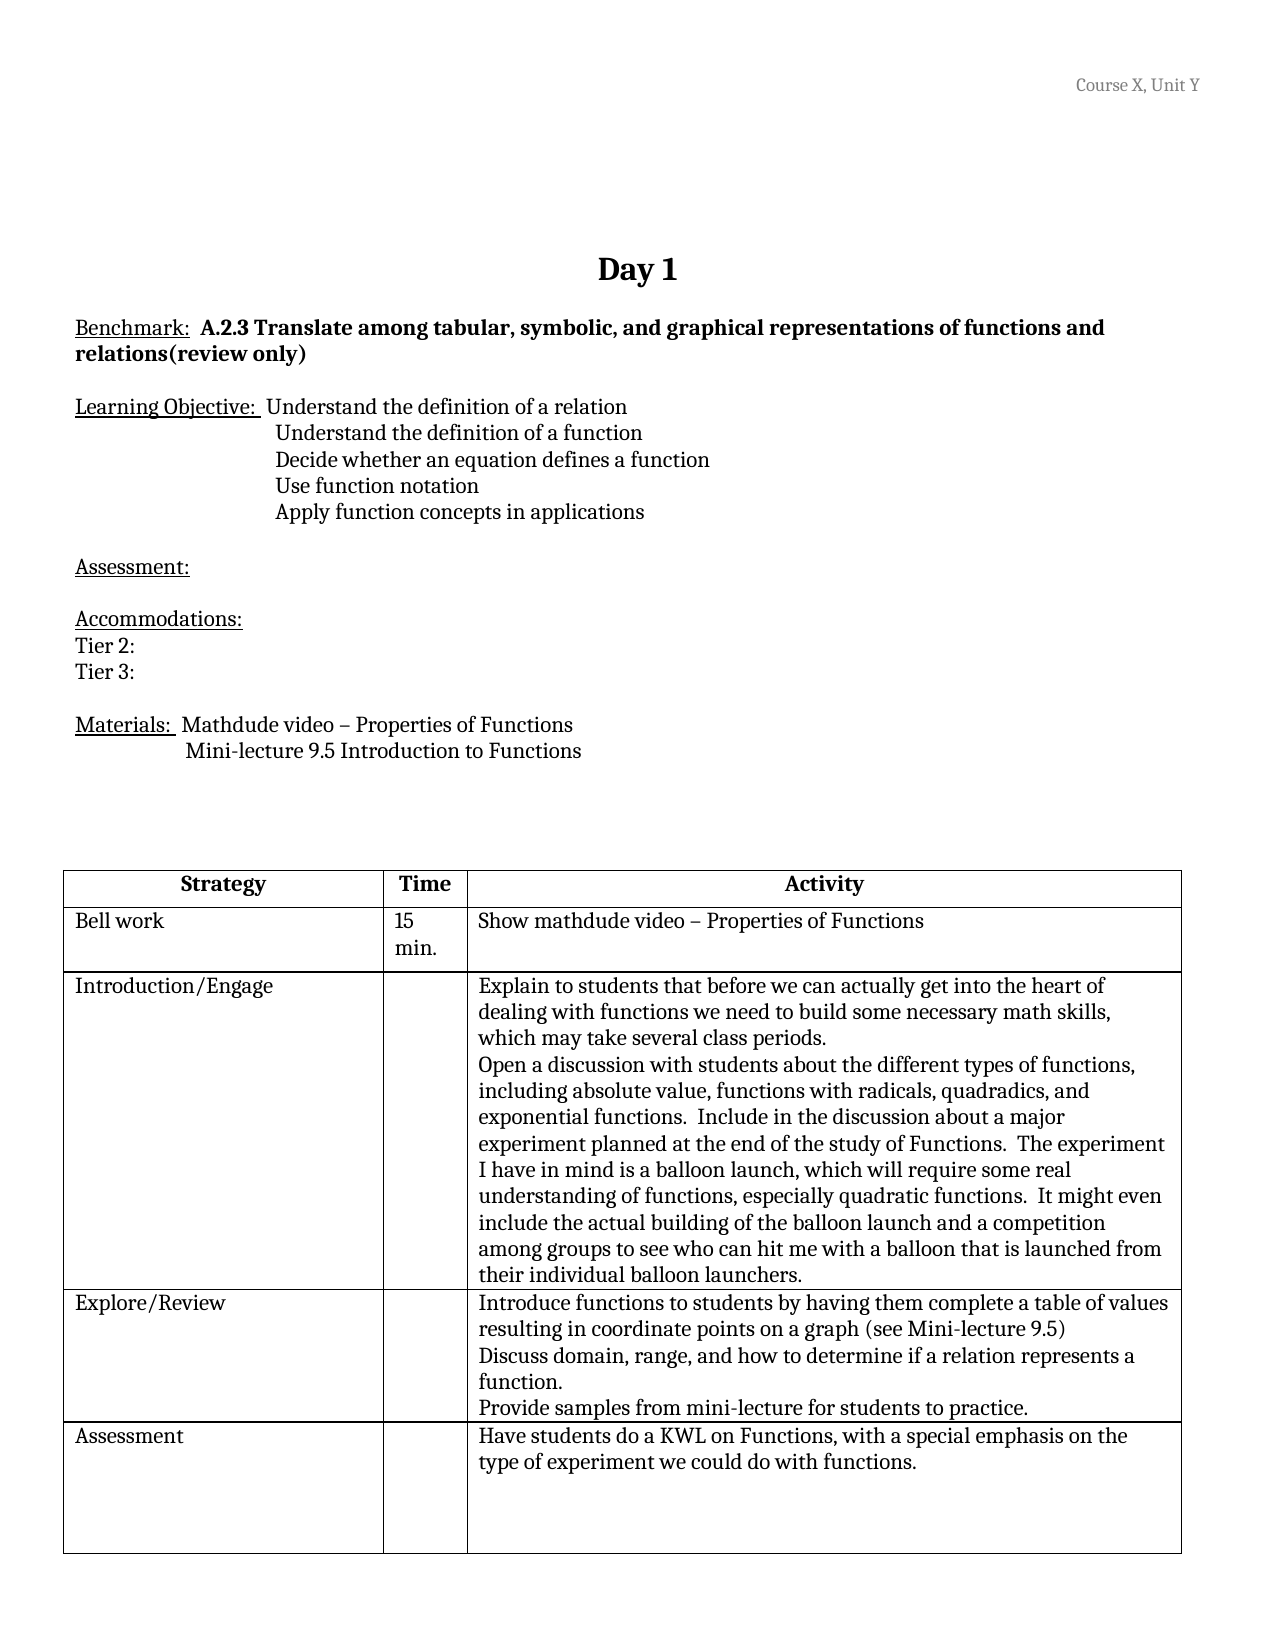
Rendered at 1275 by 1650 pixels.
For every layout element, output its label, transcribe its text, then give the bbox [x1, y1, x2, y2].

text Benchmark: A.2.3 Translate among tabular, symbolic, and graphical representations of functions and relations(review only) [75, 314, 1200, 367]
table_cell [384, 1290, 467, 1421]
table_cell [384, 973, 467, 1289]
text Mini-lecture 9.5 Introduction to Functions [75, 738, 1200, 764]
text Assessment: [75, 553, 1200, 580]
text Accommodations: [75, 606, 1200, 632]
table_cell Show mathdude video – Properties of Functions [468, 908, 1181, 971]
table_cell Have students do a KWL on Functions, with a special emphasis on the type of experiment we could do with functions. [468, 1423, 1181, 1553]
table_cell Bell work [64, 908, 383, 971]
table_cell Introduction/Engage [64, 973, 383, 1289]
table_header Strategy [64, 871, 383, 907]
text Understand the definition of a function [75, 420, 1200, 446]
text Decide whether an equation defines a function [75, 446, 1200, 473]
table_cell Introduce functions to students by having them complete a table of values resulting in coordinate points on a graph (see Mini-lecture 9.5) Discuss domain, range, and how to determine if a relation represents a function. Provide samples from mini-lecture for students to practice. [468, 1290, 1181, 1421]
text Use function notation [75, 473, 1200, 499]
text Tier 2: [75, 632, 1200, 659]
table_header Activity [468, 871, 1181, 907]
table_header Time [384, 871, 467, 907]
table_cell 15 min. [384, 908, 467, 971]
text Apply function concepts in applications [75, 499, 1200, 525]
table_cell Explore/Review [64, 1290, 383, 1421]
text Tier 3: [75, 659, 1200, 685]
text Day 1 [75, 250, 1200, 288]
text Materials: Mathdude video – Properties of Functions [75, 712, 1200, 738]
table_cell Explain to students that before we can actually get into the heart of dealing with functions we need to build some necessary math skills, which may take several class periods. Open a discussion with students about the different types of functions, including absolute value, functions with radicals, quadradics, and exponential functions. Include in the discussion about a major experiment planned at the end of the study of Functions. The experiment I have in mind is a balloon launch, which will require some real understanding of functions, especially quadratic functions. It might even include the actual building of the balloon launch and a competition among groups to see who can hit me with a balloon that is launched from their individual balloon launchers. [468, 973, 1181, 1289]
table_cell [384, 1423, 467, 1553]
table_cell Assessment [64, 1423, 383, 1553]
text Learning Objective: Understand the definition of a relation [75, 394, 1200, 420]
